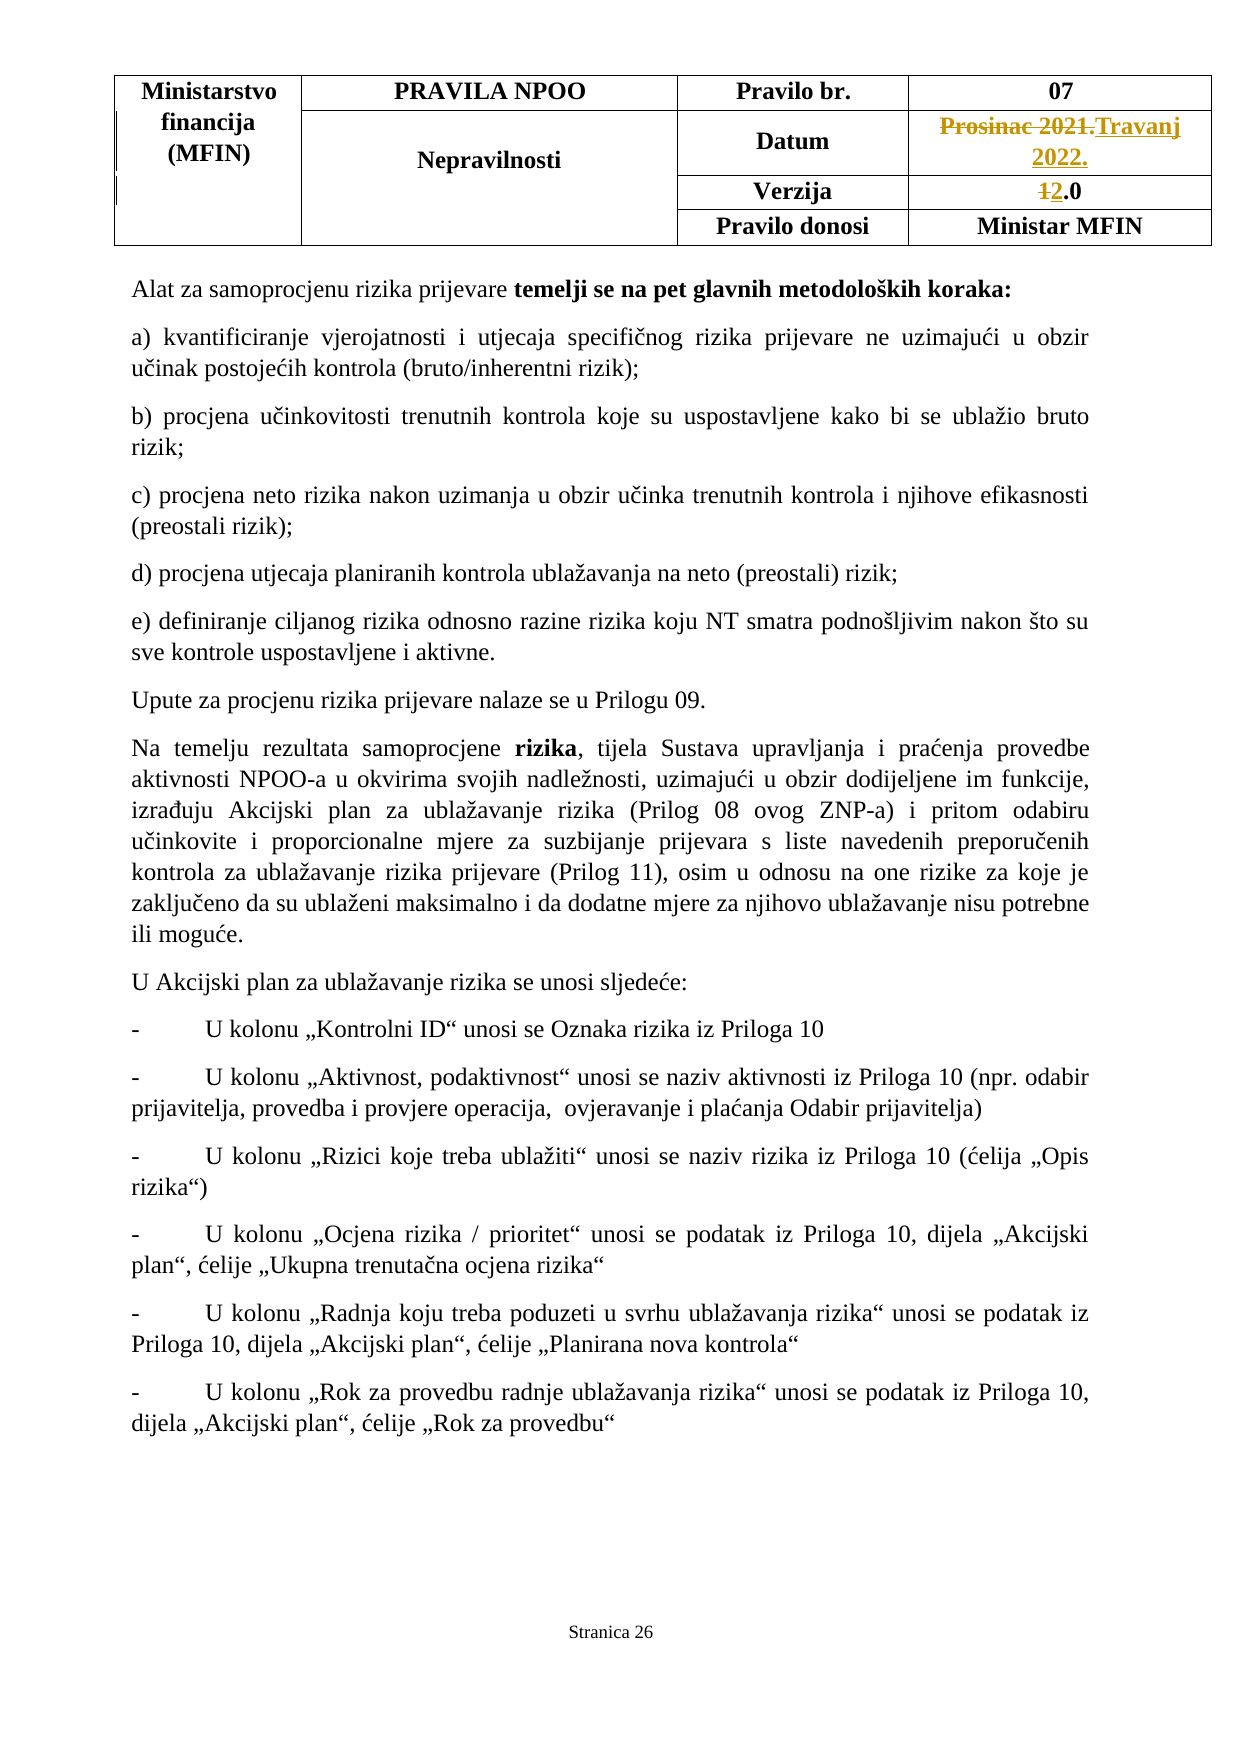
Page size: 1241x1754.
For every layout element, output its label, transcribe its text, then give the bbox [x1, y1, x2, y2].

text a) kvantificiranje vjerojatnosti i utjecaja specifičnog rizika prijevare ne uzimajući u obzir učinak postojećih kontrola (bruto/inherentni rizik); [131, 322, 1090, 382]
text - U kolonu „Kontrolni ID“ unosi se Oznaka rizika iz Priloga 10 [131, 1014, 1090, 1043]
text Na temelju rezultata samoprocjene rizika, tijela Sustava upravljanja i praćenja provedbe aktivnosti NPOO-a u okvirima svojih nadležnosti, uzimajući u obzir dodijeljene im funkcije, izrađuju Akcijski plan za ublažavanje rizika (Prilog 08 ovog ZNP-a) i pritom odabiru učinkovite i proporcionalne mjere za suzbijanje prijevara s liste navedenih preporučenih kontrola za ublažavanje rizika prijevare (Prilog 11), osim u odnosu na one rizike za koje je zaključeno da su ublaženi maksimalno i da dodatne mjere za njihovo ublažavanje nisu potrebne ili moguće. [131, 733, 1090, 948]
text Upute za procjenu rizika prijevare nalaze se u Prilogu 09. [131, 685, 1090, 714]
text U Akcijski plan za ublažavanje rizika se unosi sljedeće: [131, 967, 1090, 995]
text - U kolonu „Radnja koju treba poduzeti u svrhu ublažavanja rizika“ unosi se podatak iz Priloga 10, dijela „Akcijski plan“, ćelije „Planirana nova kontrola“ [131, 1298, 1090, 1358]
text - U kolonu „Rizici koje treba ublažiti“ unosi se naziv rizika iz Priloga 10 (ćelija „Opis rizika“) [131, 1141, 1090, 1201]
text b) procjena učinkovitosti trenutnih kontrola koje su uspostavljene kako bi se ublažio bruto rizik; [131, 401, 1090, 461]
text - U kolonu „Ocjena rizika / prioritet“ unosi se podatak iz Priloga 10, dijela „Akcijski plan“, ćelije „Ukupna trenutačna ocjena rizika“ [131, 1219, 1090, 1279]
text c) procjena neto rizika nakon uzimanja u obzir učinka trenutnih kontrola i njihove efikasnosti (preostali rizik); [131, 480, 1090, 539]
text - U kolonu „Aktivnost, podaktivnost“ unosi se naziv aktivnosti iz Priloga 10 (npr. odabir prijavitelja, provedba i provjere operacija, ovjeravanje i plaćanja Odabir prijavitelja) [131, 1062, 1090, 1122]
text e) definiranje ciljanog rizika odnosno razine rizika koju NT smatra podnošljivim nakon što su sve kontrole uspostavljene i aktivne. [131, 606, 1090, 666]
text d) procjena utjecaja planiranih kontrola ublažavanja na neto (preostali) rizik; [131, 558, 1090, 587]
text - U kolonu „Rok za provedbu radnje ublažavanja rizika“ unosi se podatak iz Priloga 10, dijela „Akcijski plan“, ćelije „Rok za provedbu“ [131, 1377, 1090, 1437]
text Alat za samoprocjenu rizika prijevare temelji se na pet glavnih metodoloških koraka: [131, 274, 1090, 303]
